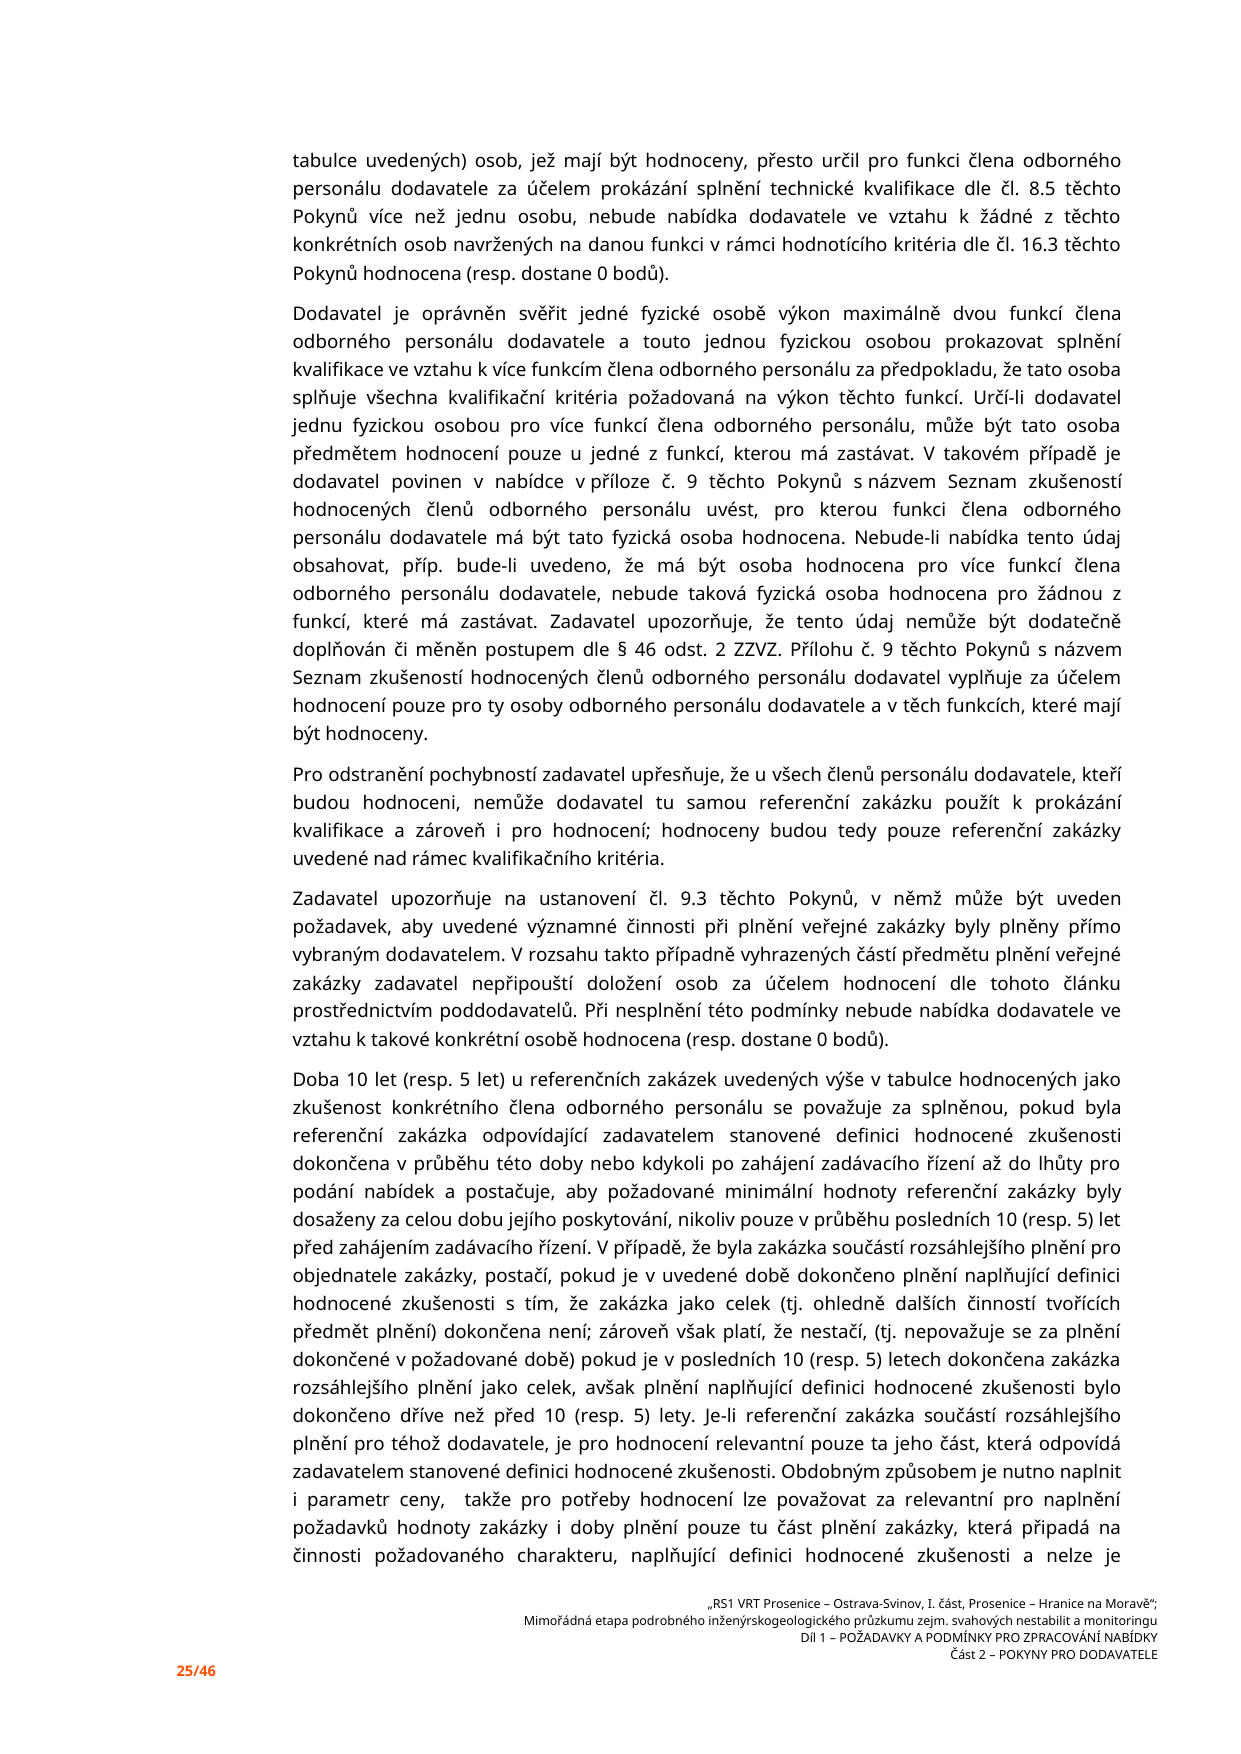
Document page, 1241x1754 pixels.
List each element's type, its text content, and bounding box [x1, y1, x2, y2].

list Dodavatel je oprávněn svěřit jedné fyzické osobě výkon maximálně dvou funkcí člena odborného personálu dodavatele a touto jednou fyzickou osobou prokazovat splnění kvalifikace ve vztahu k více funkcím člena odborného personálu za předpokladu, že tato osoba splňuje všechna kvalifikační kritéria požadovaná na výkon těchto funkcí. Určí-li dodavatel jednu fyzickou osobou pro více funkcí člena odborného personálu, může být tato osoba předmětem hodnocení pouze u jedné z funkcí, kterou má zastávat. V takovém případě je dodavatel povinen v nabídce v příloze č. 9 těchto Pokynů s názvem Seznam zkušeností hodnocených členů odborného personálu uvést, pro kterou funkci člena odborného personálu dodavatele má být tato fyzická osoba hodnocena. Nebude-li nabídka tento údaj obsahovat, příp. bude-li uvedeno, že má být osoba hodnocena pro více funkcí člena odborného personálu dodavatele, nebude taková fyzická osoba hodnocena pro žádnou z funkcí, které má zastávat. Zadavatel upozorňuje, že tento údaj nemůže být dodatečně doplňován či měněn postupem dle § 46 odst. 2 ZZVZ. Přílohu č. 9 těchto Pokynů s názvem Seznam zkušeností hodnocených členů odborného personálu dodavatel vyplňuje za účelem hodnocení pouze pro ty osoby odborného personálu dodavatele a v těch funkcích, které mají být hodnoceny. [292, 300, 1122, 746]
list Zadavatel upozorňuje na ustanovení čl. 9.3 těchto Pokynů, v němž může být uveden požadavek, aby uvedené významné činnosti při plnění veřejné zakázky byly plněny přímo vybraným dodavatelem. V rozsahu takto případně vyhrazených částí předmětu plnění veřejné zakázky zadavatel nepřipouští doložení osob za účelem hodnocení dle tohoto článku prostřednictvím poddodavatelů. Při nesplnění této podmínky nebude nabídka dodavatele ve vztahu k takové konkrétní osobě hodnocena (resp. dostane 0 bodů). [292, 886, 1122, 1051]
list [292, 148, 1122, 285]
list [292, 1066, 1122, 1568]
list Pro odstranění pochybností zadavatel upřesňuje, že u všech členů personálu dodavatele, kteří budou hodnoceni, nemůže dodavatel tu samou referenční zakázku použít k prokázání kvalifikace a zároveň i pro hodnocení; hodnoceny budou tedy pouze referenční zakázky uvedené nad rámec kvalifikačního kritéria. [292, 761, 1122, 871]
